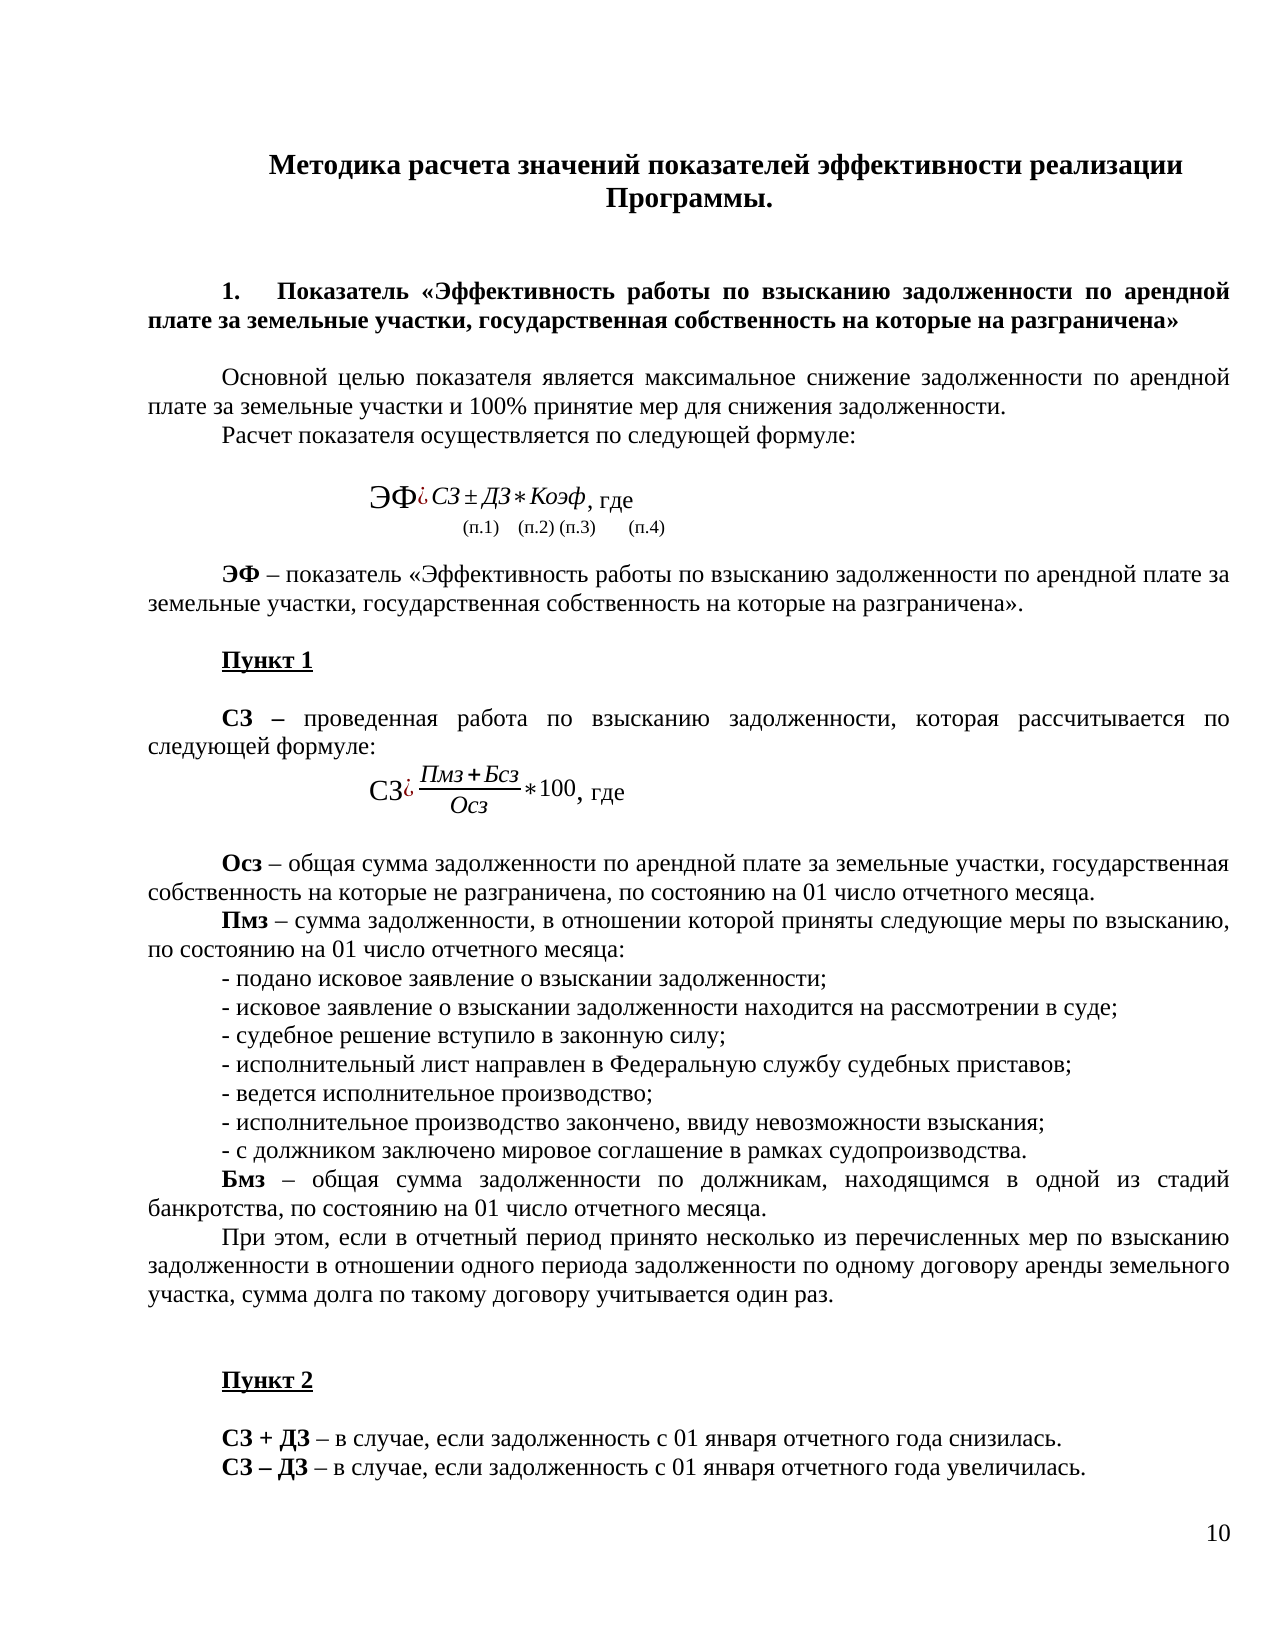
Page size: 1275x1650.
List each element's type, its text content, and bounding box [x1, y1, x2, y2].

text - исполнительный лист направлен в Федеральную службу судебных приставов; [148, 1049, 1231, 1078]
text Осз – общая сумма задолженности по арендной плате за земельные участки, государственная собственность на которые не разграничена, по состоянию на 01 число отчетного месяца. [148, 848, 1231, 905]
text СЗ – проведенная работа по взысканию задолженности, которая рассчитывается по следующей формуле: [148, 703, 1231, 760]
text Бмз – общая сумма задолженности по должникам, находящимся в одной из стадий банкротства, по состоянию на 01 число отчетного месяца. [148, 1164, 1231, 1222]
text - подано исковое заявление о взыскании задолженности; [148, 963, 1231, 992]
text Основной целью показателя является максимальное снижение задолженности по арендной плате за земельные участки и 100% принятие мер для снижения задолженности. [148, 362, 1231, 420]
text - с должником заключено мировое соглашение в рамках судопроизводства. [148, 1135, 1231, 1164]
text - ведется исполнительное производство; [148, 1078, 1231, 1107]
text Расчет показателя осуществляется по следующей формуле: [148, 420, 1231, 449]
text СЗ + ДЗ – в случае, если задолженность с 01 января отчетного года снизилась. [148, 1423, 1231, 1452]
text - судебное решение вступило в законную силу; [148, 1020, 1231, 1049]
text Пункт 2 [148, 1365, 1231, 1394]
text 1. Показатель «Эффективность работы по взысканию задолженности по арендной плате за земельные участки, государственная собственность на которые на разграничена» [148, 276, 1231, 334]
text - исковое заявление о взыскании задолженности находится на рассмотрении в суде; [148, 992, 1231, 1020]
text (п.1) (п.2) (п.3) (п.4) [295, 516, 1231, 537]
text Методика расчета значений показателей эффективности реализации Программы. [148, 147, 1231, 214]
text СЗ, где [295, 760, 1231, 819]
text ЭФ, где [295, 477, 1231, 516]
text При этом, если в отчетный период принято несколько из перечисленных мер по взысканию задолженности в отношении одного периода задолженности по одному договору аренды земельного участка, сумма долга по такому договору учитывается один раз. [148, 1222, 1231, 1308]
text ЭФ – показатель «Эффективность работы по взысканию задолженности по арендной плате за земельные участки, государственная собственность на которые на разграничена». [148, 559, 1231, 616]
text Пункт 1 [148, 645, 1231, 674]
text СЗ – ДЗ – в случае, если задолженность с 01 января отчетного года увеличилась. [148, 1452, 1231, 1480]
text - исполнительное производство закончено, ввиду невозможности взыскания; [148, 1107, 1231, 1135]
text Пмз – сумма задолженности, в отношении которой приняты следующие меры по взысканию, по состоянию на 01 число отчетного месяца: [148, 905, 1231, 963]
